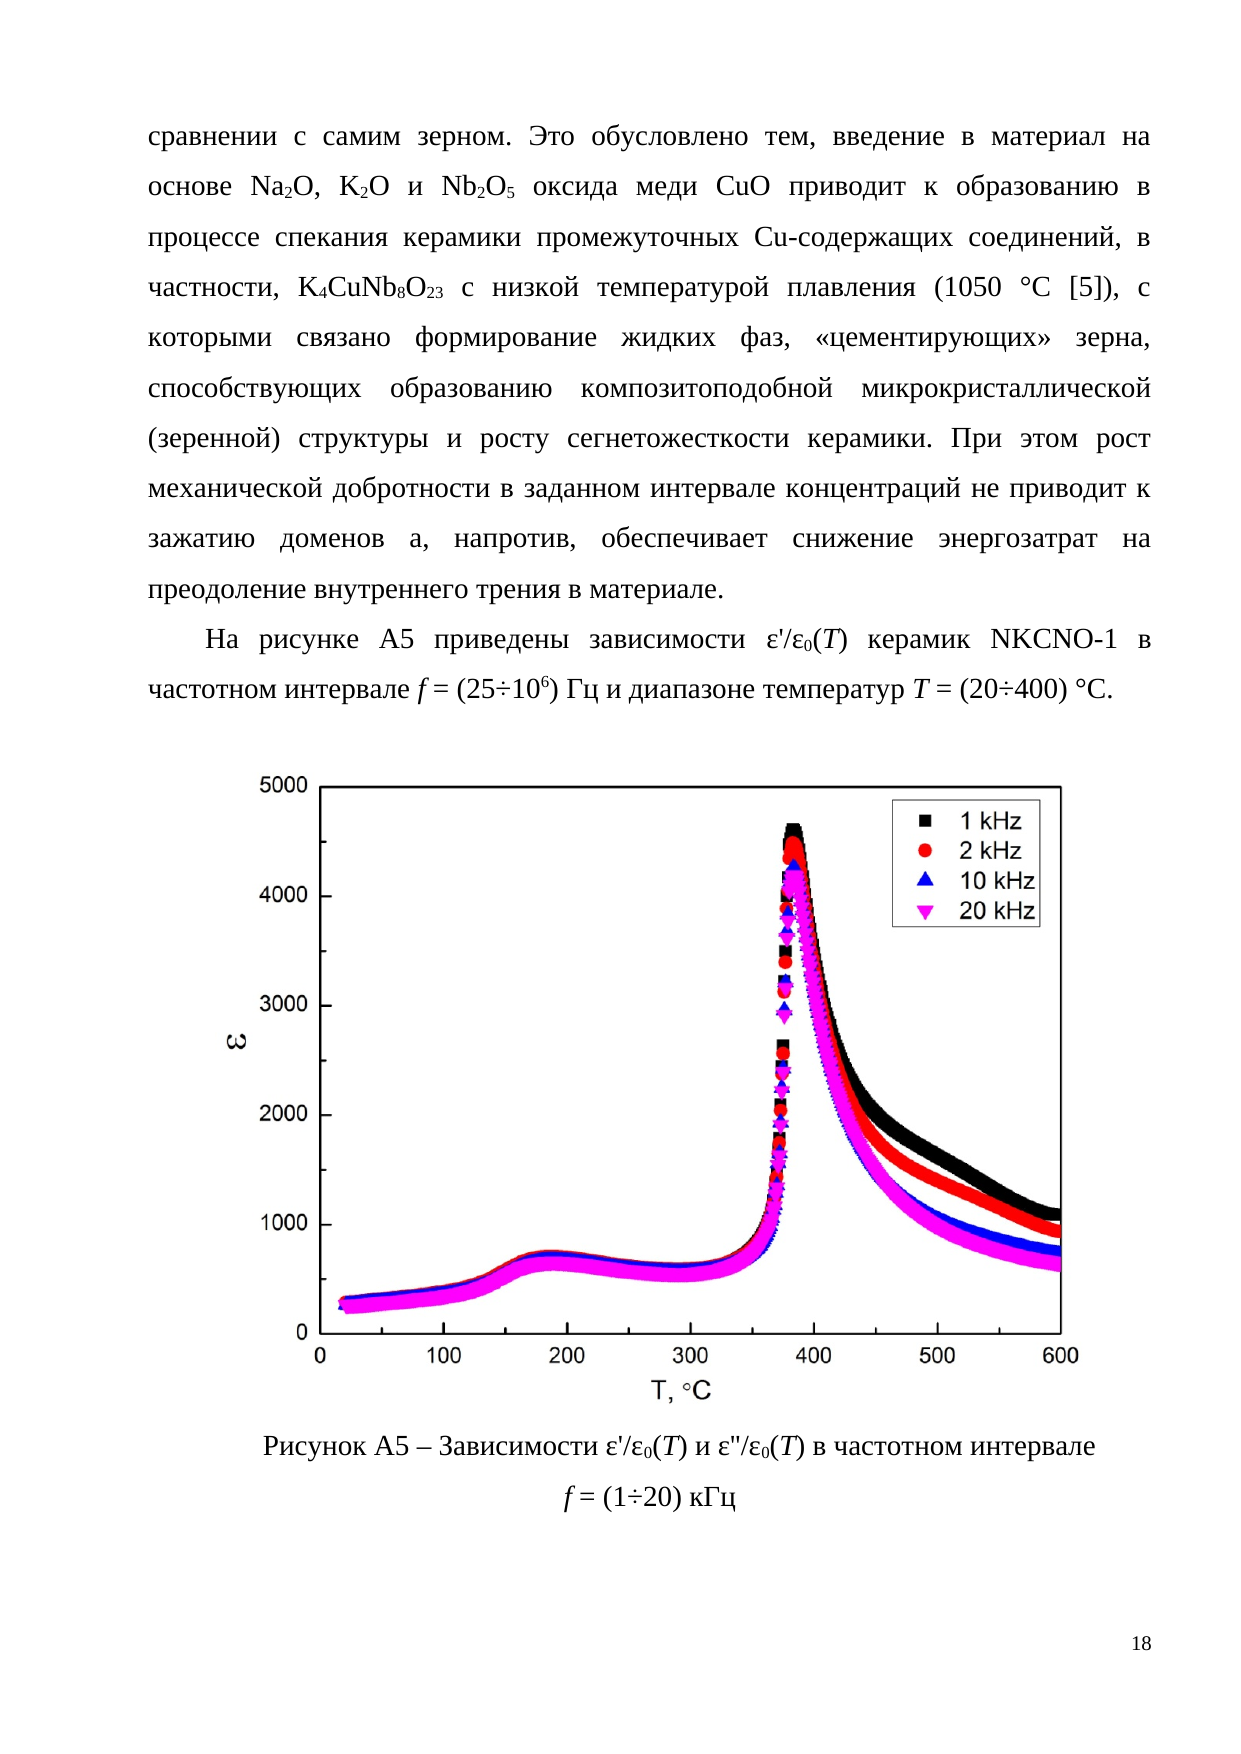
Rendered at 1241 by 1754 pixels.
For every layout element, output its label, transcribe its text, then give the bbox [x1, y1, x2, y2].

text На рисунке А5 приведены зависимости ε'/ε0(Т) керамик NKCNO-1 в частотном интервале f = (25÷106) Гц и диапазоне температур Т = (20÷400) °C. [148, 621, 1152, 705]
picture [215, 772, 1084, 1416]
text Рисунок А5 – Зависимости ε'/ε0(Т) и ε''/ε0(Т) в частотном интервале f = (1÷20) кГц [148, 1428, 1152, 1512]
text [148, 118, 1152, 604]
